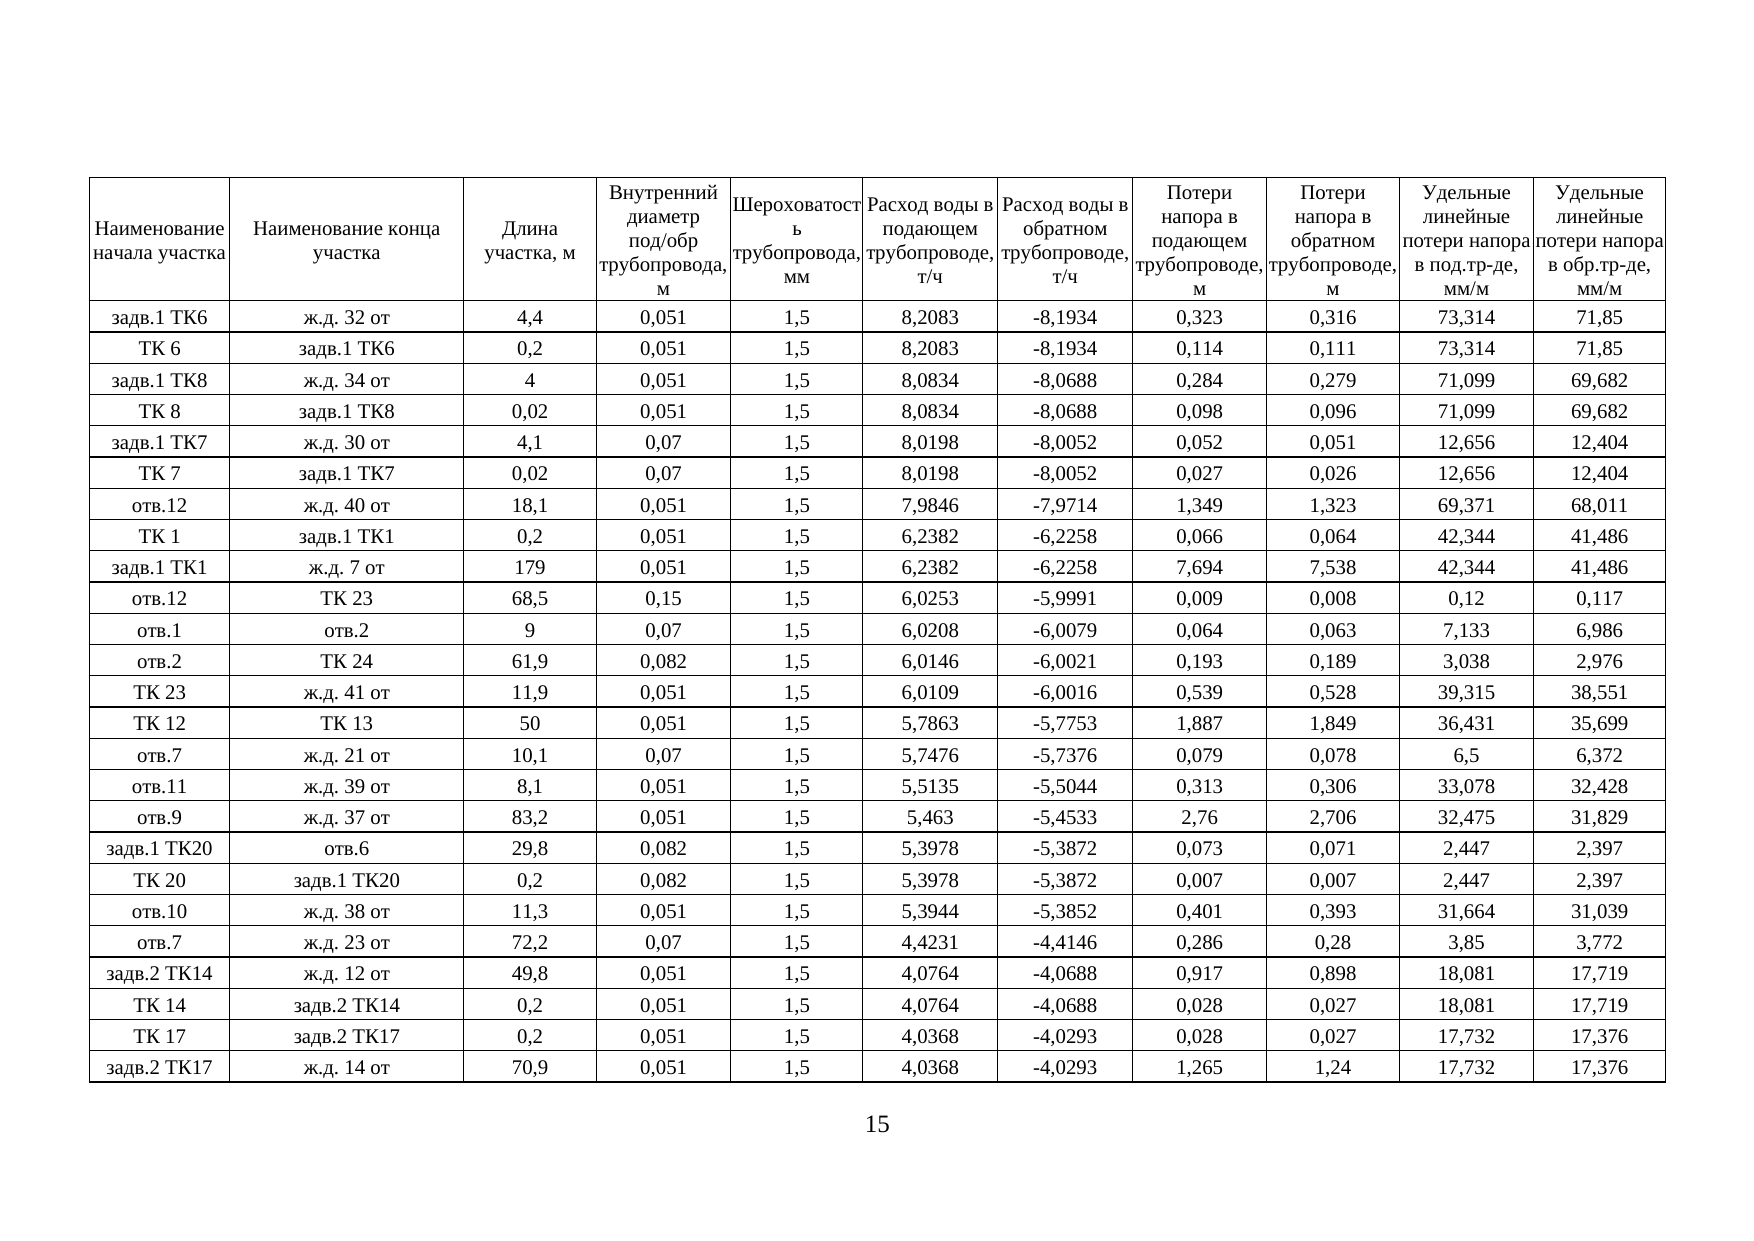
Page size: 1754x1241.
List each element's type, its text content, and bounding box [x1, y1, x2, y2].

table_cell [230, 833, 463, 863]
table_cell -8,1934 [998, 301, 1132, 331]
table_header Наименование конца участка [230, 178, 463, 300]
table_cell 0,009 [1133, 583, 1266, 613]
table_cell ж.д. 32 от [230, 301, 463, 331]
table_cell задв.1 ТК7 [230, 458, 463, 488]
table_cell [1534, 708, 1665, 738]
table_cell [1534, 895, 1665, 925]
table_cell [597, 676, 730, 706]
table_cell 0,316 [1267, 301, 1399, 331]
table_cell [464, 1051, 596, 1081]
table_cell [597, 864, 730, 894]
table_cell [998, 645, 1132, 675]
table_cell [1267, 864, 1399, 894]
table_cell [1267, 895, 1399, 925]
table_cell 1,323 [1267, 489, 1399, 519]
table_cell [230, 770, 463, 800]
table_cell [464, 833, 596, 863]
table_cell 0,064 [1267, 520, 1399, 550]
table_cell -8,0052 [998, 426, 1132, 456]
table_cell задв.1 ТК1 [90, 551, 229, 581]
table_cell 0,117 [1534, 583, 1665, 613]
table_cell отв.12 [90, 489, 229, 519]
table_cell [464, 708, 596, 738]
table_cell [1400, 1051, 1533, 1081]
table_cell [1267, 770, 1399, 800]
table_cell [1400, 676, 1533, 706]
table_cell 7,538 [1267, 551, 1399, 581]
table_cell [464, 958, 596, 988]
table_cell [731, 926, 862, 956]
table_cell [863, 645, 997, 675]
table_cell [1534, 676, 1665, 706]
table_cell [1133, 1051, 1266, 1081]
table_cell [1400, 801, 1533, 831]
table_cell 8,0834 [863, 364, 997, 394]
table_cell 73,314 [1400, 301, 1533, 331]
table_cell 41,486 [1534, 551, 1665, 581]
table_cell 6,986 [1534, 614, 1665, 644]
table_cell 1,5 [731, 458, 862, 488]
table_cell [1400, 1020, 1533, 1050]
table_cell -5,9991 [998, 583, 1132, 613]
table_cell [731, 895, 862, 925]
table_cell 9 [464, 614, 596, 644]
table_cell 12,404 [1534, 426, 1665, 456]
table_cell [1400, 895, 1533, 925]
table_cell 0,052 [1133, 426, 1266, 456]
table_cell 12,656 [1400, 426, 1533, 456]
table_cell 41,486 [1534, 520, 1665, 550]
table_cell -8,0688 [998, 395, 1132, 425]
table_header Длина участка, м [464, 178, 596, 300]
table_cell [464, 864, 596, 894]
table_cell 1,5 [731, 551, 862, 581]
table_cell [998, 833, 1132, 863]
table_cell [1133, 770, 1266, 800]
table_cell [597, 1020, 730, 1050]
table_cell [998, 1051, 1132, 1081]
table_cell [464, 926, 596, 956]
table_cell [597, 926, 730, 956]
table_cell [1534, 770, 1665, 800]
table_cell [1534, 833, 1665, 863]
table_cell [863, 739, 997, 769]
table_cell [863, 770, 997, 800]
table_cell 0,066 [1133, 520, 1266, 550]
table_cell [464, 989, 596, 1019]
table_cell 0,051 [597, 489, 730, 519]
table_header Шероховатость трубопровода, мм [731, 178, 862, 300]
table_cell задв.1 ТК8 [90, 364, 229, 394]
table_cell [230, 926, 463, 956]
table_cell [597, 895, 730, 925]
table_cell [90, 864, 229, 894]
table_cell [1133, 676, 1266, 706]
table_cell 42,344 [1400, 551, 1533, 581]
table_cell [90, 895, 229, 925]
table_cell ж.д. 40 от [230, 489, 463, 519]
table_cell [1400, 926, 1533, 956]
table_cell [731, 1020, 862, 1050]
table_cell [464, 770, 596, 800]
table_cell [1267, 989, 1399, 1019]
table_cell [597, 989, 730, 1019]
table_cell 1,5 [731, 364, 862, 394]
table_cell 8,0198 [863, 458, 997, 488]
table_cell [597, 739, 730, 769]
table_cell 69,682 [1534, 364, 1665, 394]
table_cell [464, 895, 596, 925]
table_cell ТК 6 [90, 333, 229, 363]
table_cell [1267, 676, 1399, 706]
table_cell -6,2258 [998, 551, 1132, 581]
table_cell 0,051 [597, 520, 730, 550]
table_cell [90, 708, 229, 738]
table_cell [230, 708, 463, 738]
table_cell 0,07 [597, 458, 730, 488]
table_cell 71,85 [1534, 333, 1665, 363]
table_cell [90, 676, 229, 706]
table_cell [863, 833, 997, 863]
table_header Удельные линейные потери напора в под.тр-де, мм/м [1400, 178, 1533, 300]
table_cell 0,15 [597, 583, 730, 613]
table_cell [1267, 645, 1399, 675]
table_cell ТК 24 [230, 645, 463, 675]
table_cell ж.д. 34 от [230, 364, 463, 394]
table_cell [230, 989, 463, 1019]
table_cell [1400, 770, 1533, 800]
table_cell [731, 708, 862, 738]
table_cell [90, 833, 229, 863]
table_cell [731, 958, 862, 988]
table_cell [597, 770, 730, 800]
table_cell 1,5 [731, 489, 862, 519]
table_cell 0,12 [1400, 583, 1533, 613]
table_cell ж.д. 7 от [230, 551, 463, 581]
table_cell 0,02 [464, 395, 596, 425]
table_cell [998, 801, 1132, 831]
table_cell 0,008 [1267, 583, 1399, 613]
table_cell -8,0688 [998, 364, 1132, 394]
table_cell 0,026 [1267, 458, 1399, 488]
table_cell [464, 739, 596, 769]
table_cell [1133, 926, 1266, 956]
table_cell 68,5 [464, 583, 596, 613]
table_cell 61,9 [464, 645, 596, 675]
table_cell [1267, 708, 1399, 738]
table_header Удельные линейные потери напора в обр.тр-де, мм/м [1534, 178, 1665, 300]
table_cell 71,099 [1400, 364, 1533, 394]
table_cell 1,5 [731, 301, 862, 331]
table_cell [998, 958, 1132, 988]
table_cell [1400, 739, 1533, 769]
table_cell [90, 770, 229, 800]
table_cell 0,323 [1133, 301, 1266, 331]
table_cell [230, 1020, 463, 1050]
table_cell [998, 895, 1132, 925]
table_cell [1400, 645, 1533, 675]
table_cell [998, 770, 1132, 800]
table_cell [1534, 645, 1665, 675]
table_cell 0,111 [1267, 333, 1399, 363]
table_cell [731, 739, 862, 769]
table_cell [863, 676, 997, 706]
table_cell 73,314 [1400, 333, 1533, 363]
table_cell 8,0834 [863, 395, 997, 425]
table_cell 0,098 [1133, 395, 1266, 425]
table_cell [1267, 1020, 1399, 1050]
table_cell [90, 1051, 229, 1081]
table_cell ТК 1 [90, 520, 229, 550]
table_cell задв.1 ТК6 [90, 301, 229, 331]
table_cell 1,5 [731, 426, 862, 456]
table_cell 4 [464, 364, 596, 394]
table_header Внутpенний диаметp под/обр тpубопpовода, м [597, 178, 730, 300]
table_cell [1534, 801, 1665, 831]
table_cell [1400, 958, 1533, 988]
table_cell 6,0208 [863, 614, 997, 644]
table_cell 0,051 [597, 364, 730, 394]
table_cell 42,344 [1400, 520, 1533, 550]
table_cell -6,2258 [998, 520, 1132, 550]
table_cell 179 [464, 551, 596, 581]
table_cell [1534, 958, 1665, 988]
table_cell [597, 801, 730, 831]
table_cell 0,114 [1133, 333, 1266, 363]
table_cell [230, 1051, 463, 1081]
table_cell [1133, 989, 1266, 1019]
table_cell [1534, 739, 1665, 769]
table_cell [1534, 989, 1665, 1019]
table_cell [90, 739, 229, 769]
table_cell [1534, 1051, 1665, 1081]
table_cell 18,1 [464, 489, 596, 519]
table_cell 0,2 [464, 333, 596, 363]
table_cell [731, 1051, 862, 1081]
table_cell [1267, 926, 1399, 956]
table_cell 69,682 [1534, 395, 1665, 425]
table_cell -8,0052 [998, 458, 1132, 488]
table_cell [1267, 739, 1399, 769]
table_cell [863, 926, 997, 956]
table_cell 0,063 [1267, 614, 1399, 644]
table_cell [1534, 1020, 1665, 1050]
table_cell 1,349 [1133, 489, 1266, 519]
table_cell ТК 23 [230, 583, 463, 613]
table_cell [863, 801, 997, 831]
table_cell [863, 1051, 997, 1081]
table_cell 71,85 [1534, 301, 1665, 331]
table_cell 8,0198 [863, 426, 997, 456]
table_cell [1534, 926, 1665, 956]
table_cell 6,2382 [863, 520, 997, 550]
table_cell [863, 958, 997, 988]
table_cell 0,027 [1133, 458, 1266, 488]
table_cell 1,5 [731, 583, 862, 613]
table_cell 0,279 [1267, 364, 1399, 394]
table_cell 0,051 [597, 333, 730, 363]
table_cell 71,099 [1400, 395, 1533, 425]
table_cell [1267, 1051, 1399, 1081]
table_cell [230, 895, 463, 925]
table_cell 7,133 [1400, 614, 1533, 644]
table_cell задв.1 ТК1 [230, 520, 463, 550]
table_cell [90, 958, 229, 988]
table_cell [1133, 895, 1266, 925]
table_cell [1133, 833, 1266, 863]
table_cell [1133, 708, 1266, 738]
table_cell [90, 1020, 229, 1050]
table_cell ТК 8 [90, 395, 229, 425]
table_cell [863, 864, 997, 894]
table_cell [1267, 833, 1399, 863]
table_cell 0,051 [1267, 426, 1399, 456]
table_cell 0,096 [1267, 395, 1399, 425]
table_cell ж.д. 30 от [230, 426, 463, 456]
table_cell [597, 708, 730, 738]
table_cell 1,5 [731, 614, 862, 644]
table_cell отв.2 [230, 614, 463, 644]
table_cell отв.2 [90, 645, 229, 675]
table_cell 0,051 [597, 301, 730, 331]
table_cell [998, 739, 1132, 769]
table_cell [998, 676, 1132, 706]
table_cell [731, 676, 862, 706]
table_cell 0,082 [597, 645, 730, 675]
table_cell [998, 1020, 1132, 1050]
table_cell 68,011 [1534, 489, 1665, 519]
table_header Потери напора в подающем трубопроводе, м [1133, 178, 1266, 300]
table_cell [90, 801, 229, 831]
table_cell 0,2 [464, 520, 596, 550]
table_cell 7,694 [1133, 551, 1266, 581]
table_cell 6,0253 [863, 583, 997, 613]
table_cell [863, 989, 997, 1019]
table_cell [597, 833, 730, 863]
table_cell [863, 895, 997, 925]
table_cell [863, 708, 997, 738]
table_cell 4,1 [464, 426, 596, 456]
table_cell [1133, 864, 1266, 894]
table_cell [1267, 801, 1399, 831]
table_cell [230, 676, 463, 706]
table_cell 0,051 [597, 551, 730, 581]
table_header Наименование начала участка [90, 178, 229, 300]
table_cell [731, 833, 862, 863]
table_cell задв.1 ТК7 [90, 426, 229, 456]
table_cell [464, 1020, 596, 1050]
table_cell 1,5 [731, 645, 862, 675]
table_cell -7,9714 [998, 489, 1132, 519]
table_cell задв.1 ТК6 [230, 333, 463, 363]
table_cell 1,5 [731, 333, 862, 363]
table_header Расход воды в обратном трубопроводе, т/ч [998, 178, 1132, 300]
table_cell 1,5 [731, 520, 862, 550]
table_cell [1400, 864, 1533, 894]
table_cell 0,02 [464, 458, 596, 488]
table_cell задв.1 ТК8 [230, 395, 463, 425]
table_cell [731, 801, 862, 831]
table_cell -8,1934 [998, 333, 1132, 363]
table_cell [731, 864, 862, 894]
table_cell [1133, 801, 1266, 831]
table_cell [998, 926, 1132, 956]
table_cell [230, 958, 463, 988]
table_cell 69,371 [1400, 489, 1533, 519]
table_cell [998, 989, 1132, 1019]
table_header Расход воды в подающем трубопроводе, т/ч [863, 178, 997, 300]
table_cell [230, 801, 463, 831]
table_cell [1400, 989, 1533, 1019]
table_header Потери напора в обратном трубопроводе, м [1267, 178, 1399, 300]
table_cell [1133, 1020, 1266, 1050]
table_cell 8,2083 [863, 333, 997, 363]
table_cell 0,064 [1133, 614, 1266, 644]
table_cell 6,2382 [863, 551, 997, 581]
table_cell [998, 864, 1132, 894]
table_cell отв.1 [90, 614, 229, 644]
table_cell 12,656 [1400, 458, 1533, 488]
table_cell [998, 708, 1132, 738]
table_cell 12,404 [1534, 458, 1665, 488]
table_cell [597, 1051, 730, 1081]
table_cell 0,051 [597, 395, 730, 425]
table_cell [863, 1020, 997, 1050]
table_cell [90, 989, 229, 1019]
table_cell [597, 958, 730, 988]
table_cell отв.12 [90, 583, 229, 613]
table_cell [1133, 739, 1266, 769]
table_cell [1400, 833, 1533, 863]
table_cell 0,284 [1133, 364, 1266, 394]
table_cell 0,07 [597, 426, 730, 456]
table_cell 8,2083 [863, 301, 997, 331]
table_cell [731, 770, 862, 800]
table_cell 0,07 [597, 614, 730, 644]
table_cell 7,9846 [863, 489, 997, 519]
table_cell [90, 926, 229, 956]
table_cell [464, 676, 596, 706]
table_cell 4,4 [464, 301, 596, 331]
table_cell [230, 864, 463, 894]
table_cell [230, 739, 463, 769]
table_cell -6,0079 [998, 614, 1132, 644]
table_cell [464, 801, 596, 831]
table_cell ТК 7 [90, 458, 229, 488]
table_cell 1,5 [731, 395, 862, 425]
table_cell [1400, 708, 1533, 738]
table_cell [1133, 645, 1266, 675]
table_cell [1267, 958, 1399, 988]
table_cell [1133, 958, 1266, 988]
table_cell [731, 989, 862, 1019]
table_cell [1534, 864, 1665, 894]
